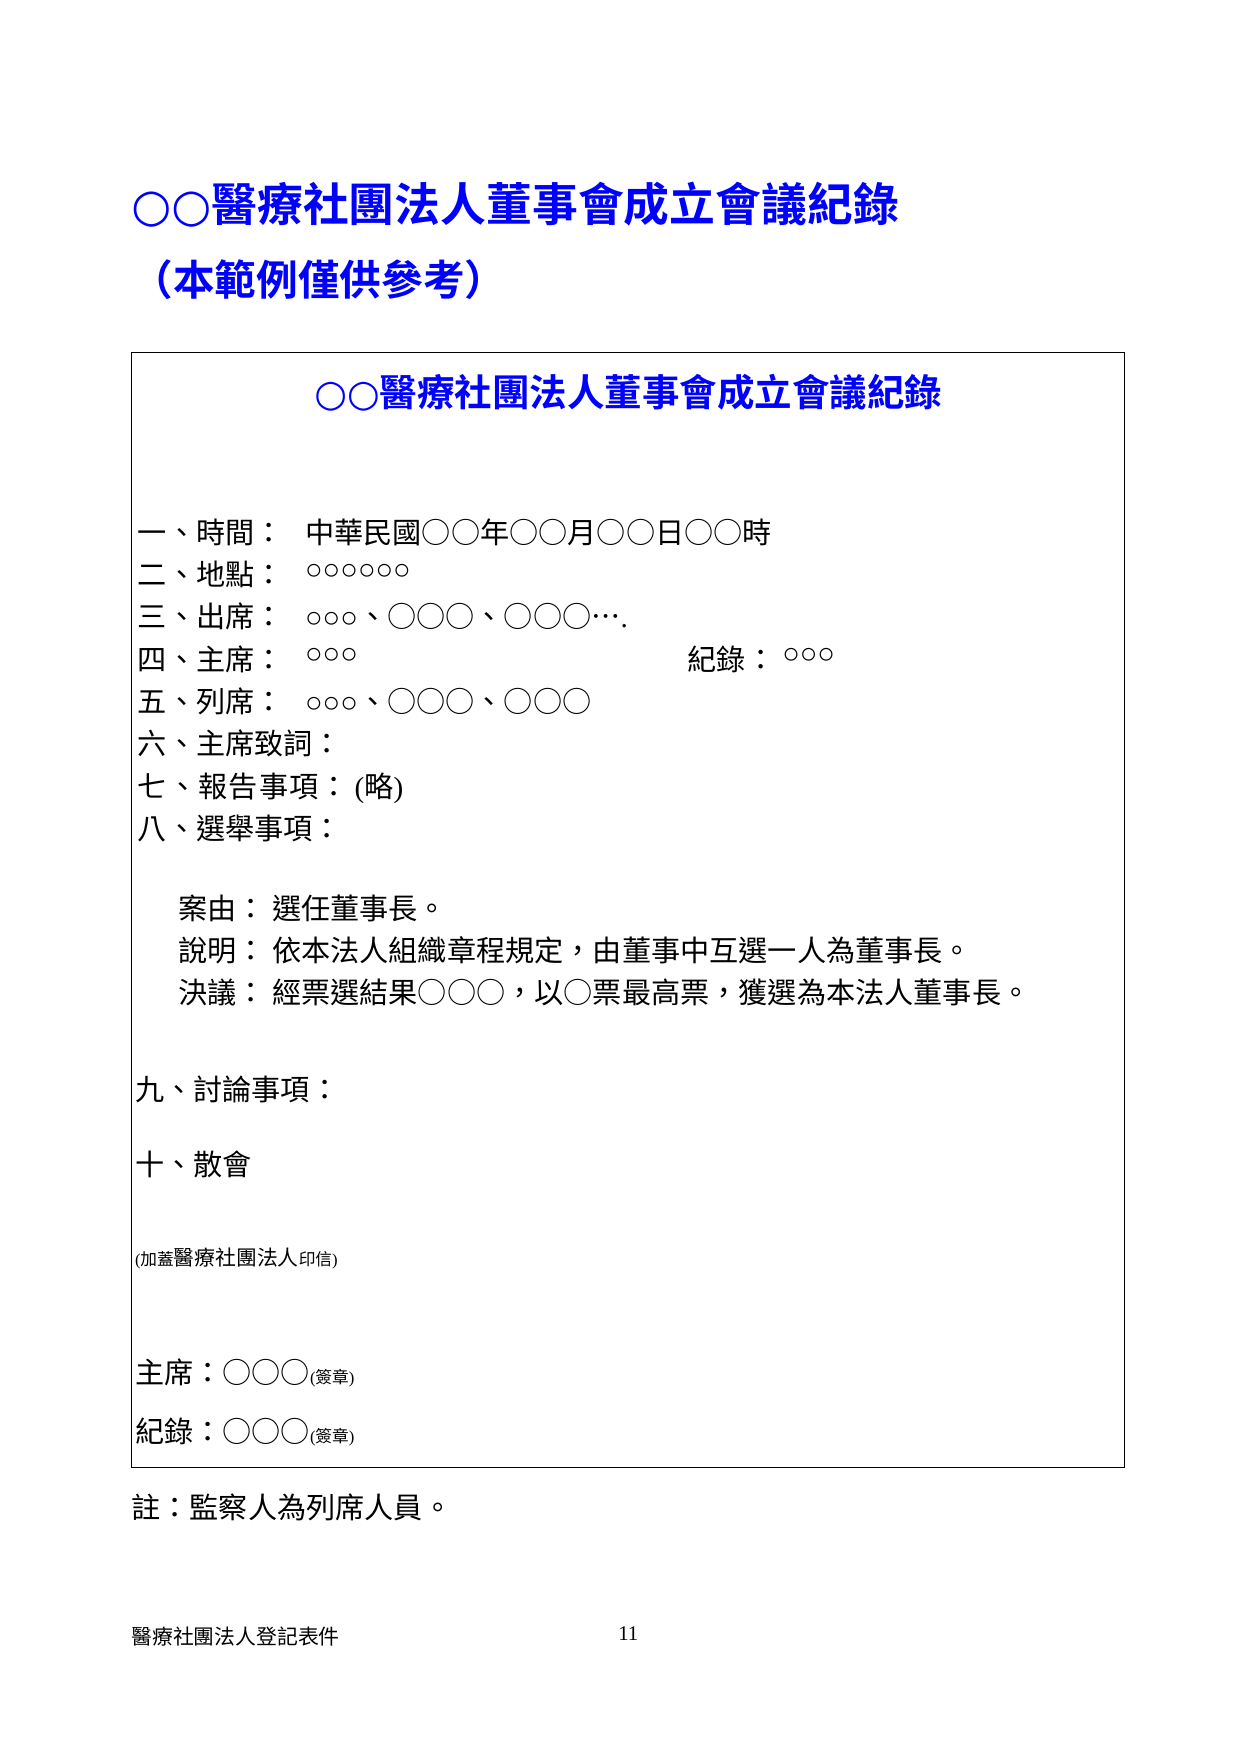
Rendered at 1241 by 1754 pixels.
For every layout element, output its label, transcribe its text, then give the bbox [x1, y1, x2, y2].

text 註：監察人為列席人員。 [131, 1468, 1125, 1543]
text ○○醫療社團法人董事會成立會議紀錄 [131, 164, 1125, 239]
text （本範例僅供參考） [131, 239, 1125, 314]
table_header ○○醫療社團法人董事會成立會議紀錄 九、討論事項： 十、散會 (加蓋醫療社團法人印信) 主席：○○○(簽章) 紀錄：○○○(簽章) [132, 353, 1124, 1467]
